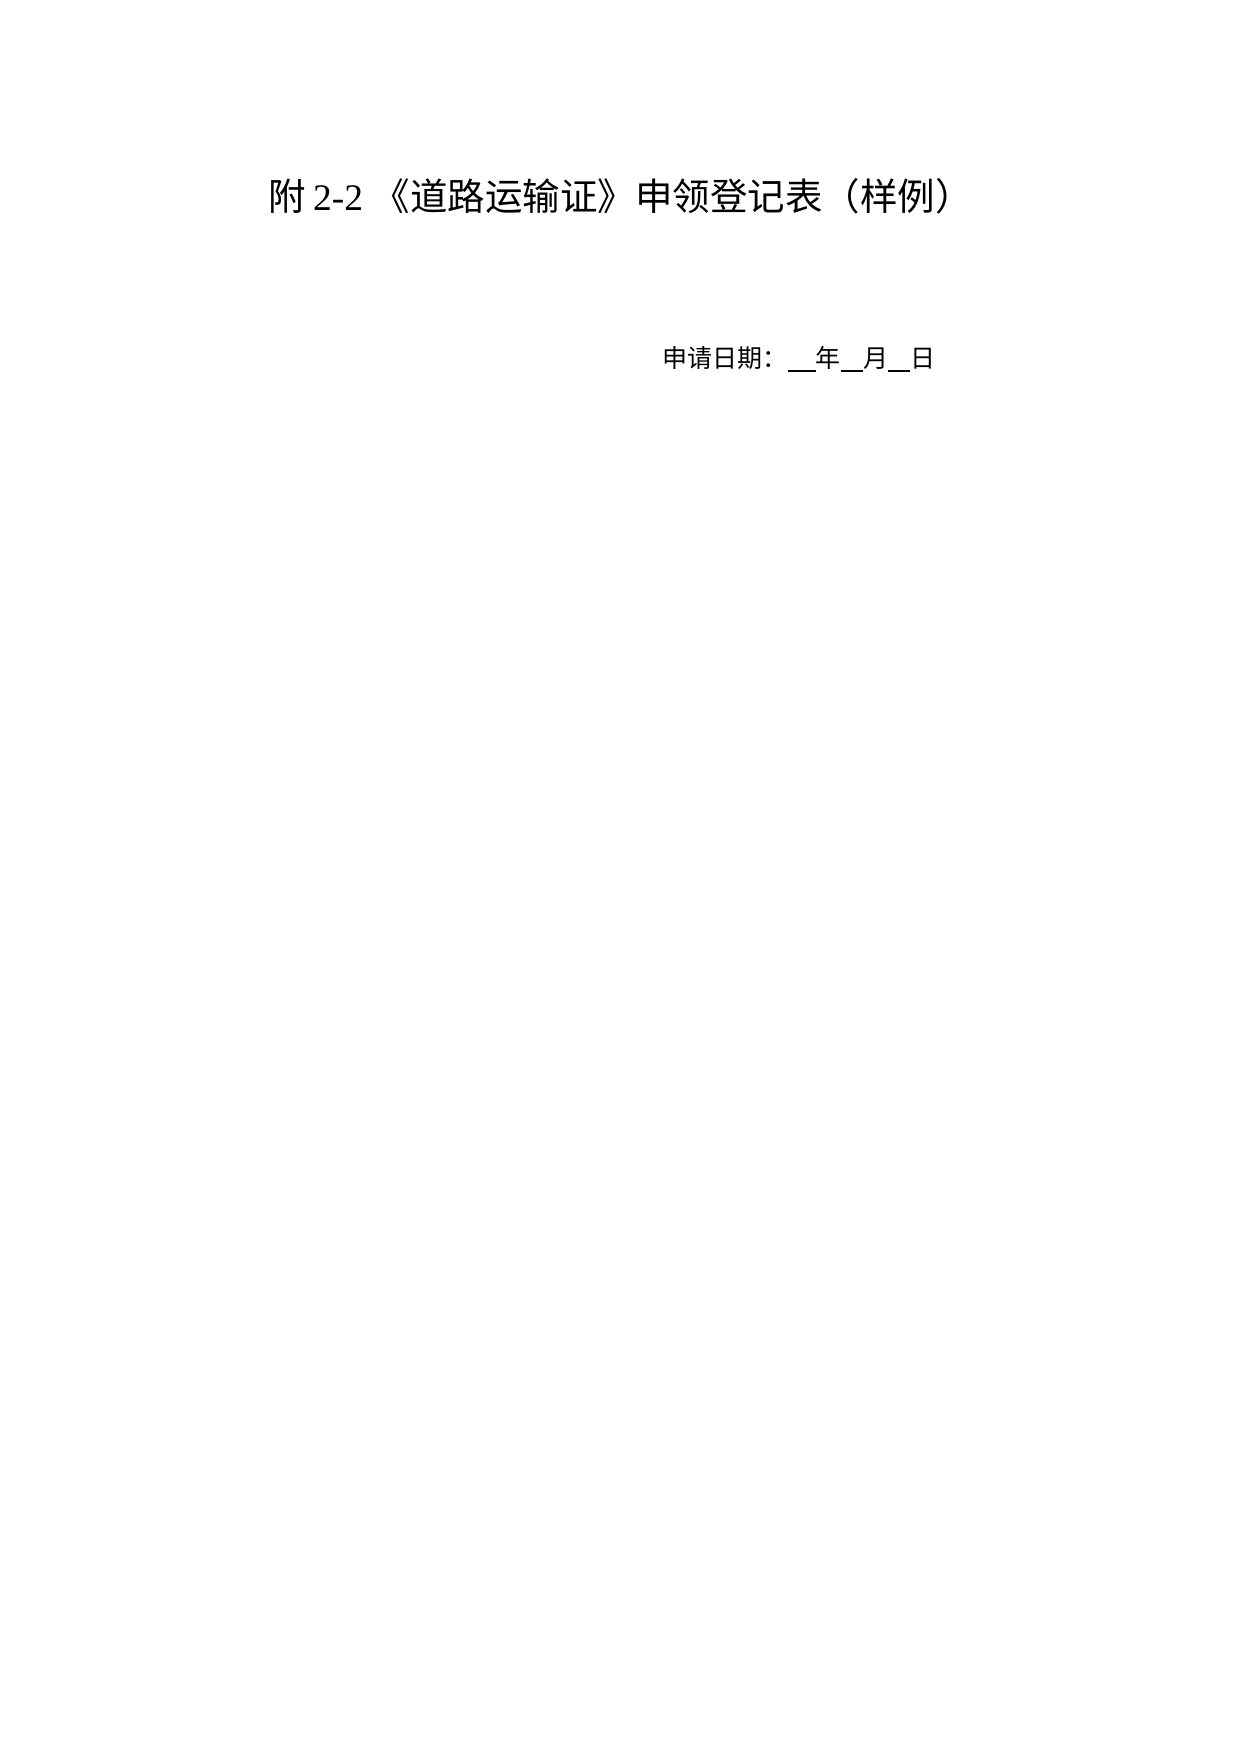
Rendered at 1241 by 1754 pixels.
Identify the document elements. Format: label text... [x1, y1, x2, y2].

text 申请日期： 年 月 日 [187, 324, 1053, 389]
text 附2-2 《道路运输证》申领登记表（样例） [187, 162, 1053, 227]
